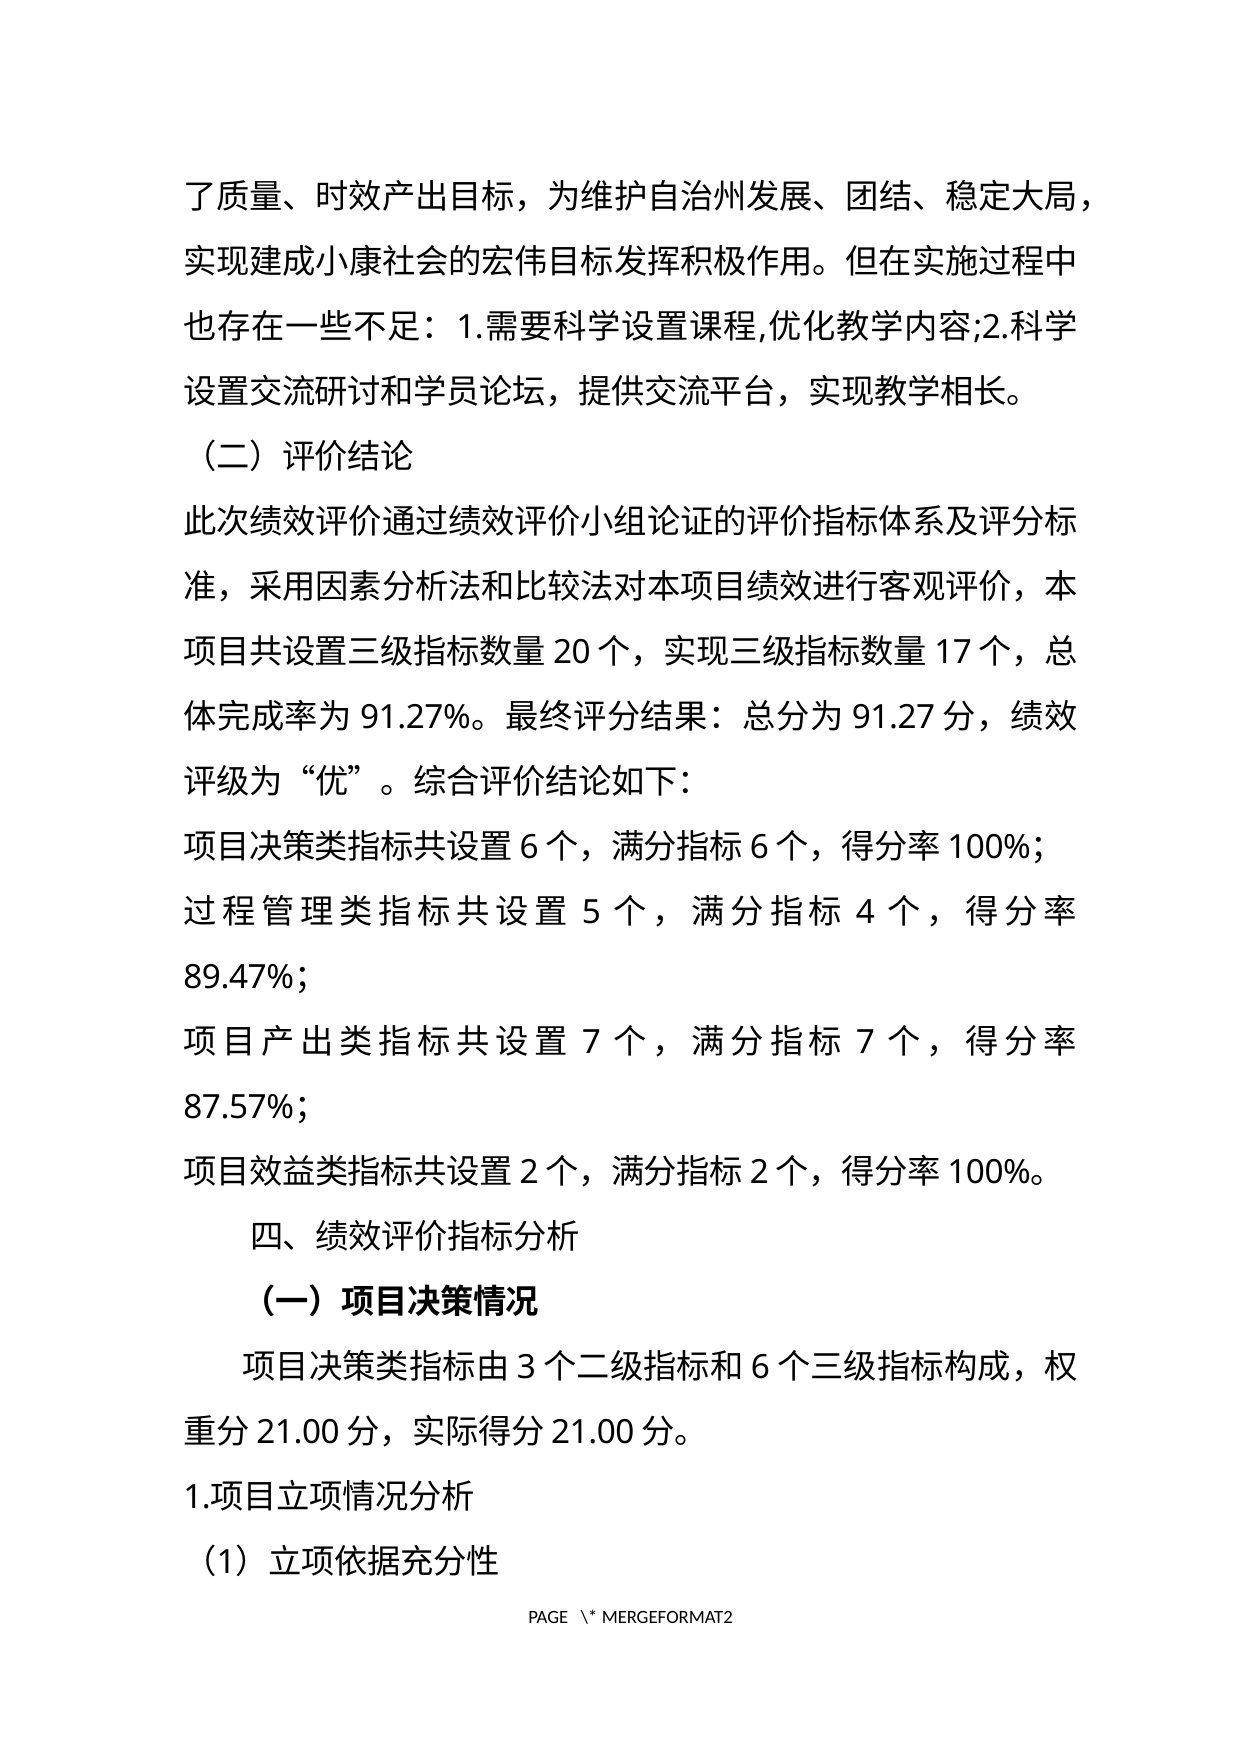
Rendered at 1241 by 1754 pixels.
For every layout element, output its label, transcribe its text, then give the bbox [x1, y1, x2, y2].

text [183, 1332, 1078, 1592]
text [183, 162, 1078, 1202]
text （一）项目决策情况 [183, 1267, 1078, 1332]
text 四、绩效评价指标分析 [183, 1202, 1078, 1267]
